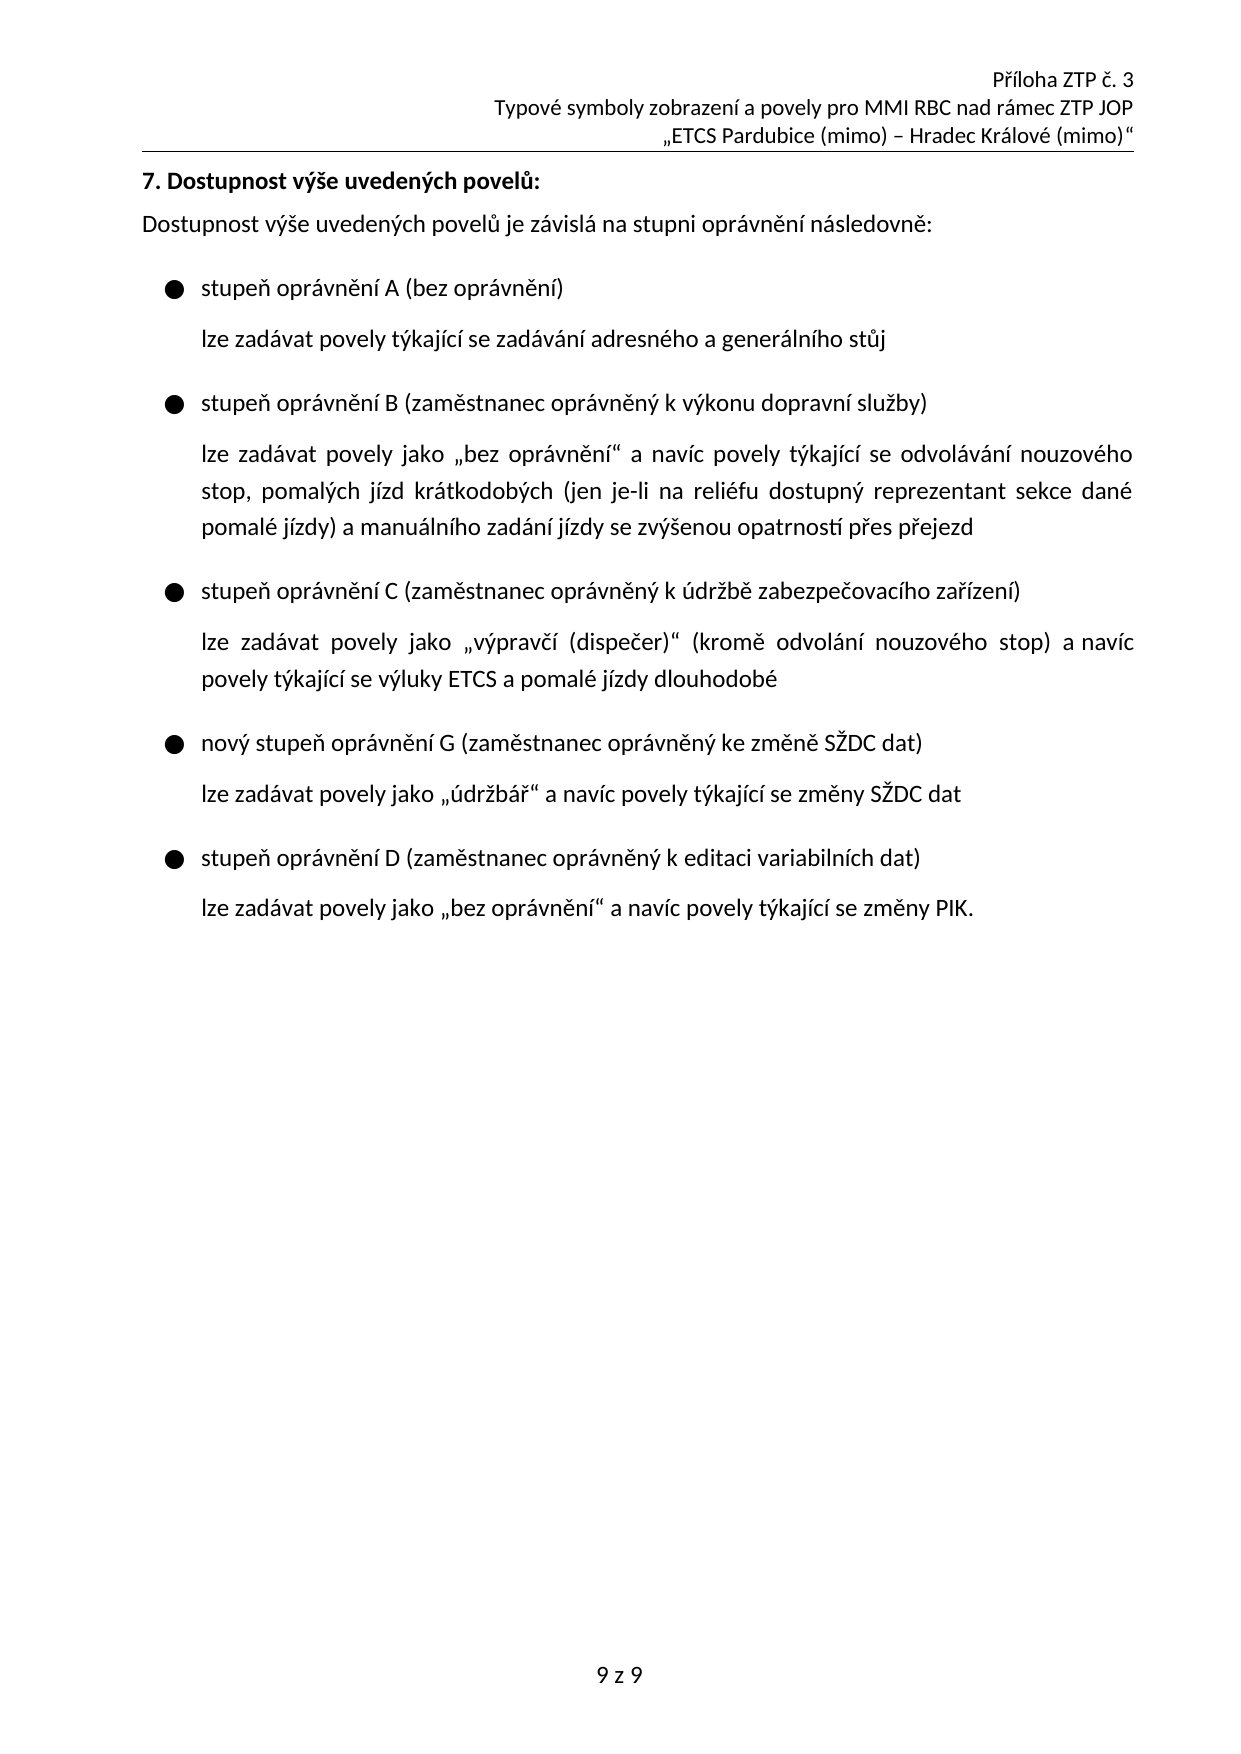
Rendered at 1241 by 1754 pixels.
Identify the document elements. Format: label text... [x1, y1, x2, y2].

text lze zadávat povely týkající se zadávání adresného a generálního stůj [201, 323, 1134, 354]
text lze zadávat povely jako „bez oprávnění“ a navíc povely týkající se změny PIK. [201, 893, 1134, 923]
list nový stupeň oprávnění G (zaměstnanec oprávněný ke změně SŽDC dat) [163, 724, 1134, 758]
list stupeň oprávnění A (bez oprávnění) [163, 270, 1134, 304]
list stupeň oprávnění D (zaměstnanec oprávněný k editaci variabilních dat) [163, 839, 1134, 873]
text lze zadávat povely jako „výpravčí (dispečer)“ (kromě odvolání nouzového stop) a navíc povely týkající se výluky ETCS a pomalé jízdy dlouhodobé [201, 626, 1134, 693]
text lze zadávat povely jako „údržbář“ a navíc povely týkající se změny SŽDC dat [201, 778, 1134, 808]
text 7. Dostupnost výše uvedených povelů: [142, 165, 1134, 196]
list stupeň oprávnění C (zaměstnanec oprávněný k údržbě zabezpečovacího zařízení) [163, 573, 1134, 607]
text lze zadávat povely jako „bez oprávnění“ a navíc povely týkající se odvolávání nouzového stop, pomalých jízd krátkodobých (jen je-li na reliéfu dostupný reprezentant sekce dané pomalé jízdy) a manuálního zadání jízdy se zvýšenou opatrností přes přejezd [201, 438, 1134, 542]
text Dostupnost výše uvedených povelů je závislá na stupni oprávnění následovně: [142, 208, 1134, 239]
list stupeň oprávnění B (zaměstnanec oprávněný k výkonu dopravní služby) [163, 385, 1134, 419]
